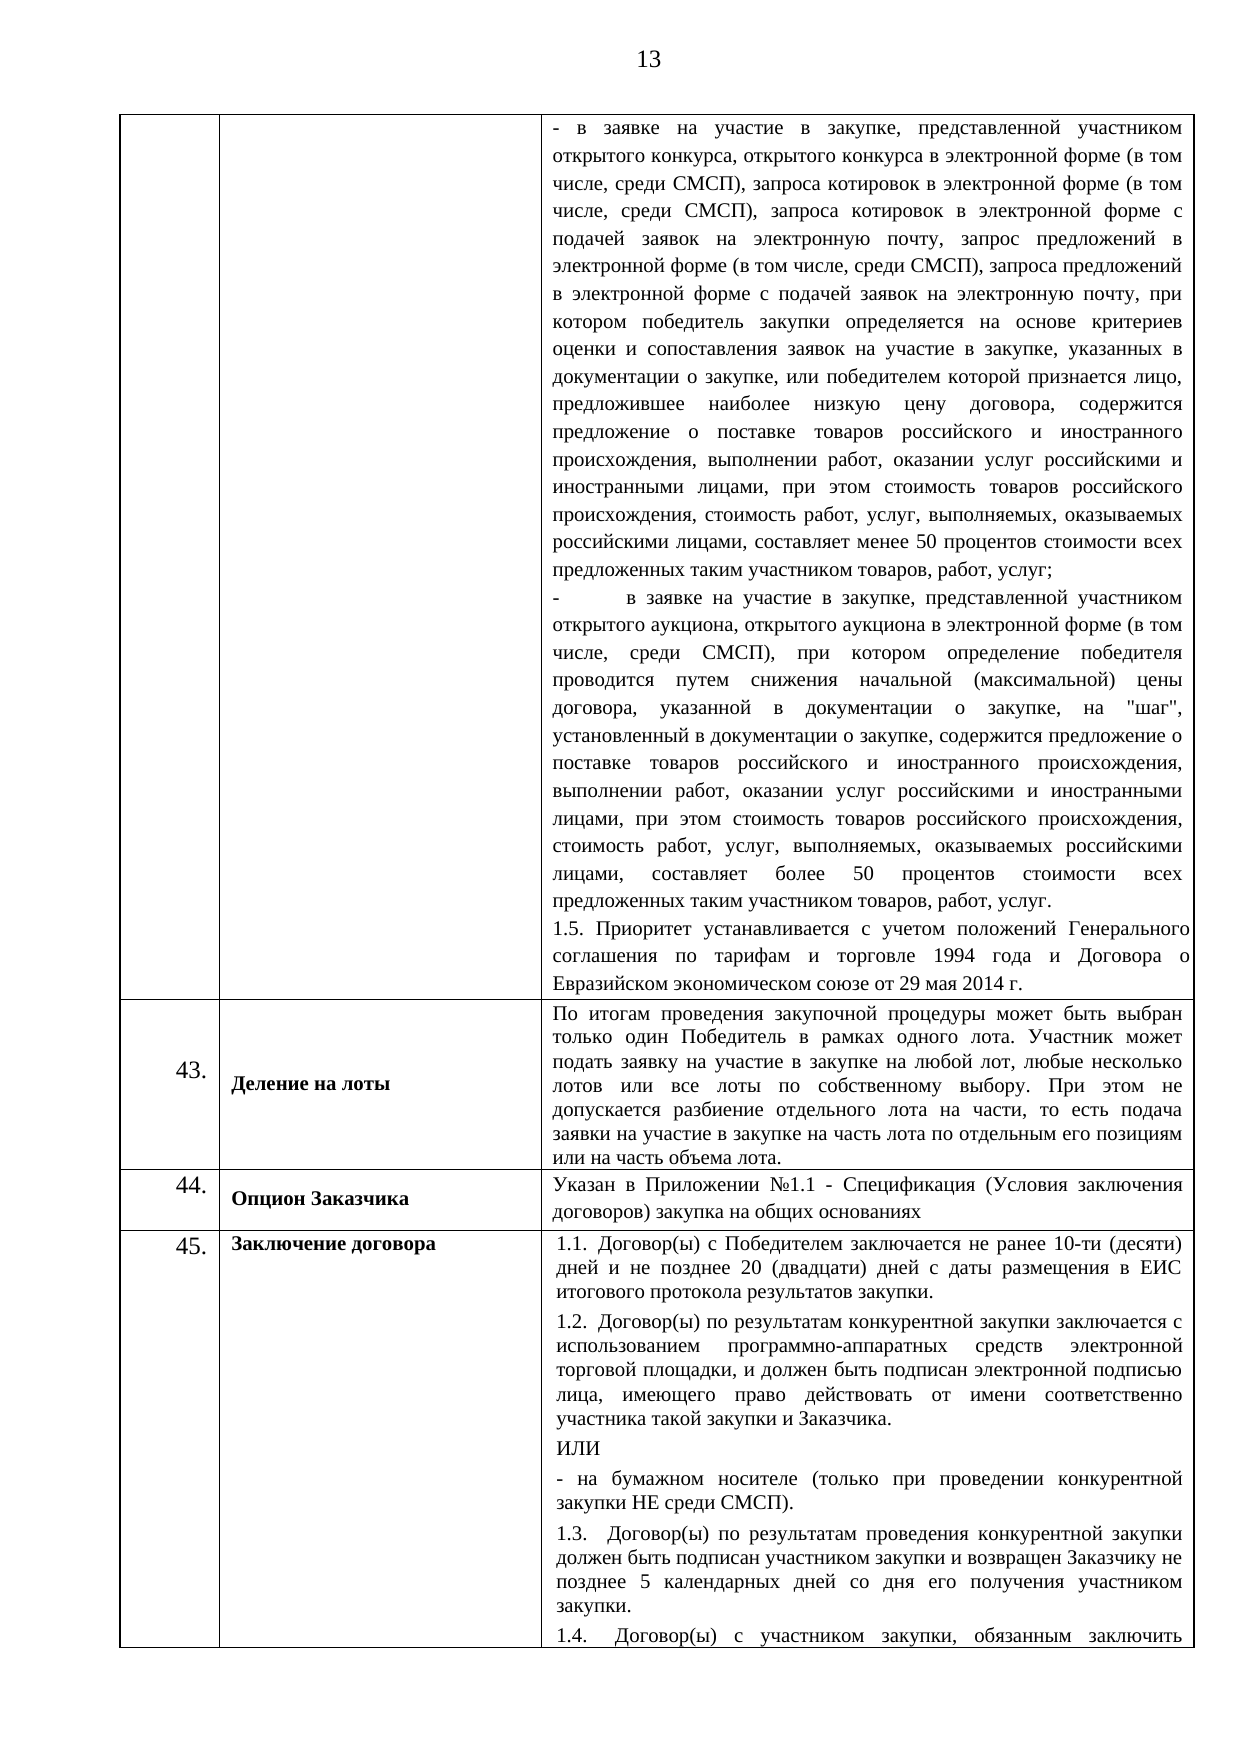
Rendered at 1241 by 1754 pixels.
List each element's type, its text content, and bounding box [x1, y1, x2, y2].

table_cell Опцион Заказчика [220, 1170, 541, 1230]
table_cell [220, 115, 541, 999]
table_cell [121, 1000, 219, 1169]
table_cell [542, 1231, 1193, 1647]
table_cell Заключение договора [220, 1231, 541, 1647]
table_cell [121, 1231, 219, 1647]
table_cell Деление на лоты [220, 1000, 541, 1169]
table_cell По итогам проведения закупочной процедуры может быть выбран только один Победитель в рамках одного лота. Участник может подать заявку на участие в закупке на любой лот, любые несколько лотов или все лоты по собственному выбору. При этом не допускается разбиение отдельного лота на части, то есть подача заявки на участие в закупке на часть лота по отдельным его позициям или на часть объема лота. [542, 1000, 1193, 1169]
table_cell [121, 115, 219, 999]
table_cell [542, 115, 1193, 999]
table_cell [121, 1170, 219, 1230]
table_cell Указан в Приложении №1.1 - Спецификация (Условия заключения договоров) закупка на общих основаниях [542, 1170, 1193, 1230]
